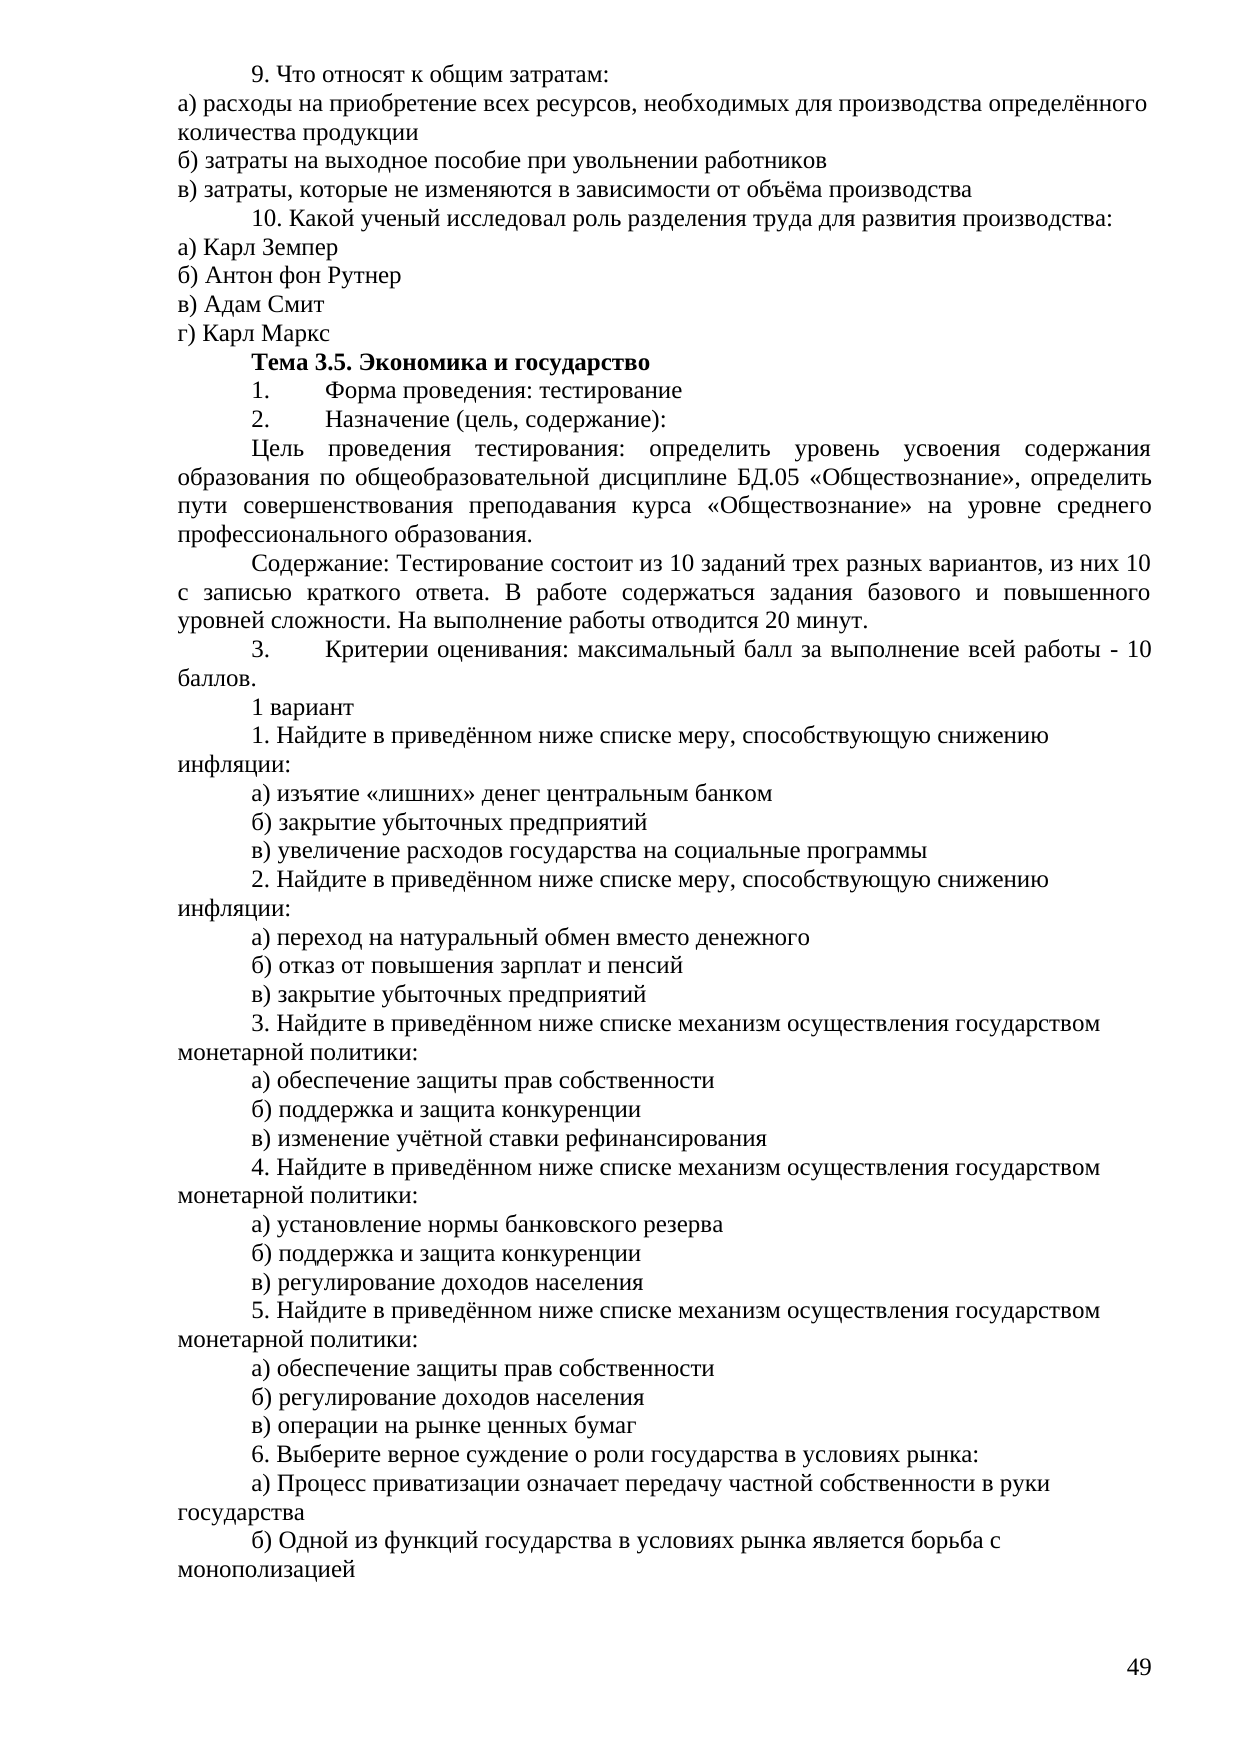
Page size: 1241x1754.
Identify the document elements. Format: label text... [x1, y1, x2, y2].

text Содержание: Тестирование состоит из 10 заданий трех разных вариантов, из них 10 с записью краткого ответа. В работе содержаться задания базового и повышенного уровней сложности. На выполнение работы отводится 20 минут. [177, 548, 1152, 634]
text б) поддержка и защита конкуренции [177, 1238, 1152, 1267]
text 1 вариант [177, 692, 1152, 720]
text 4. Найдите в приведённом ниже списке механизм осуществления государством монетарной политики: [177, 1152, 1152, 1209]
text в) изменение учётной ставки рефинансирования [177, 1123, 1152, 1152]
text в) операции на рынке ценных бумаг [177, 1410, 1152, 1439]
list Назначение (цель, содержание): [177, 404, 1152, 433]
text б) закрытие убыточных предприятий [177, 807, 1152, 835]
list Критерии оценивания: максимальный балл за выполнение всей работы - 10 баллов. [177, 634, 1152, 692]
text а) обеспечение защиты прав собственности [177, 1065, 1152, 1094]
text а) переход на натуральный обмен вместо денежного [177, 922, 1152, 950]
text б) поддержка и защита конкуренции [177, 1094, 1152, 1123]
text в) увеличение расходов государства на социальные программы [177, 835, 1152, 864]
text 2. Найдите в приведённом ниже списке меру, способствующую снижению инфляции: [177, 864, 1152, 922]
text б) Одной из функций государства в условиях рынка является борьба с монополизацией [177, 1525, 1152, 1583]
text Цель проведения тестирования: определить уровень усвоения содержания образования по общеобразовательной дисциплине БД.05 «Обществознание», определить пути совершенствования преподавания курса «Обществознание» на уровне среднего профессионального образования. [177, 433, 1152, 548]
text 1. Найдите в приведённом ниже списке меру, способствующую снижению инфляции: [177, 720, 1152, 778]
text 10. Какой ученый исследовал роль разделения труда для развития производства: а) Карл Земпер б) Антон фон Рутнер в) Адам Смит г) Карл Маркс [177, 203, 1152, 347]
text а) установление нормы банковского резерва [177, 1209, 1152, 1238]
text а) обеспечение защиты прав собственности [177, 1353, 1152, 1382]
text 6. Выберите верное суждение о роли государства в условиях рынка: [177, 1439, 1152, 1468]
text 3. Найдите в приведённом ниже списке механизм осуществления государством монетарной политики: [177, 1008, 1152, 1065]
text Тема 3.5. Экономика и государство [177, 347, 1152, 375]
text 9. Что относят к общим затратам: а) расходы на приобретение всех ресурсов, необходимых для производства определённого количества продукции б) затраты на выходное пособие при увольнении работников в) затраты, которые не изменяются в зависимости от объёма производства [177, 59, 1152, 203]
text в) регулирование доходов населения [177, 1267, 1152, 1295]
text в) закрытие убыточных предприятий [177, 979, 1152, 1008]
list Форма проведения: тестирование [177, 375, 1152, 404]
text 5. Найдите в приведённом ниже списке механизм осуществления государством монетарной политики: [177, 1295, 1152, 1353]
text б) отказ от повышения зарплат и пенсий [177, 950, 1152, 979]
text а) изъятие «лишних» денег центральным банком [177, 778, 1152, 807]
text а) Процесс приватизации означает передачу частной собственности в руки государства [177, 1468, 1152, 1525]
text б) регулирование доходов населения [177, 1382, 1152, 1410]
